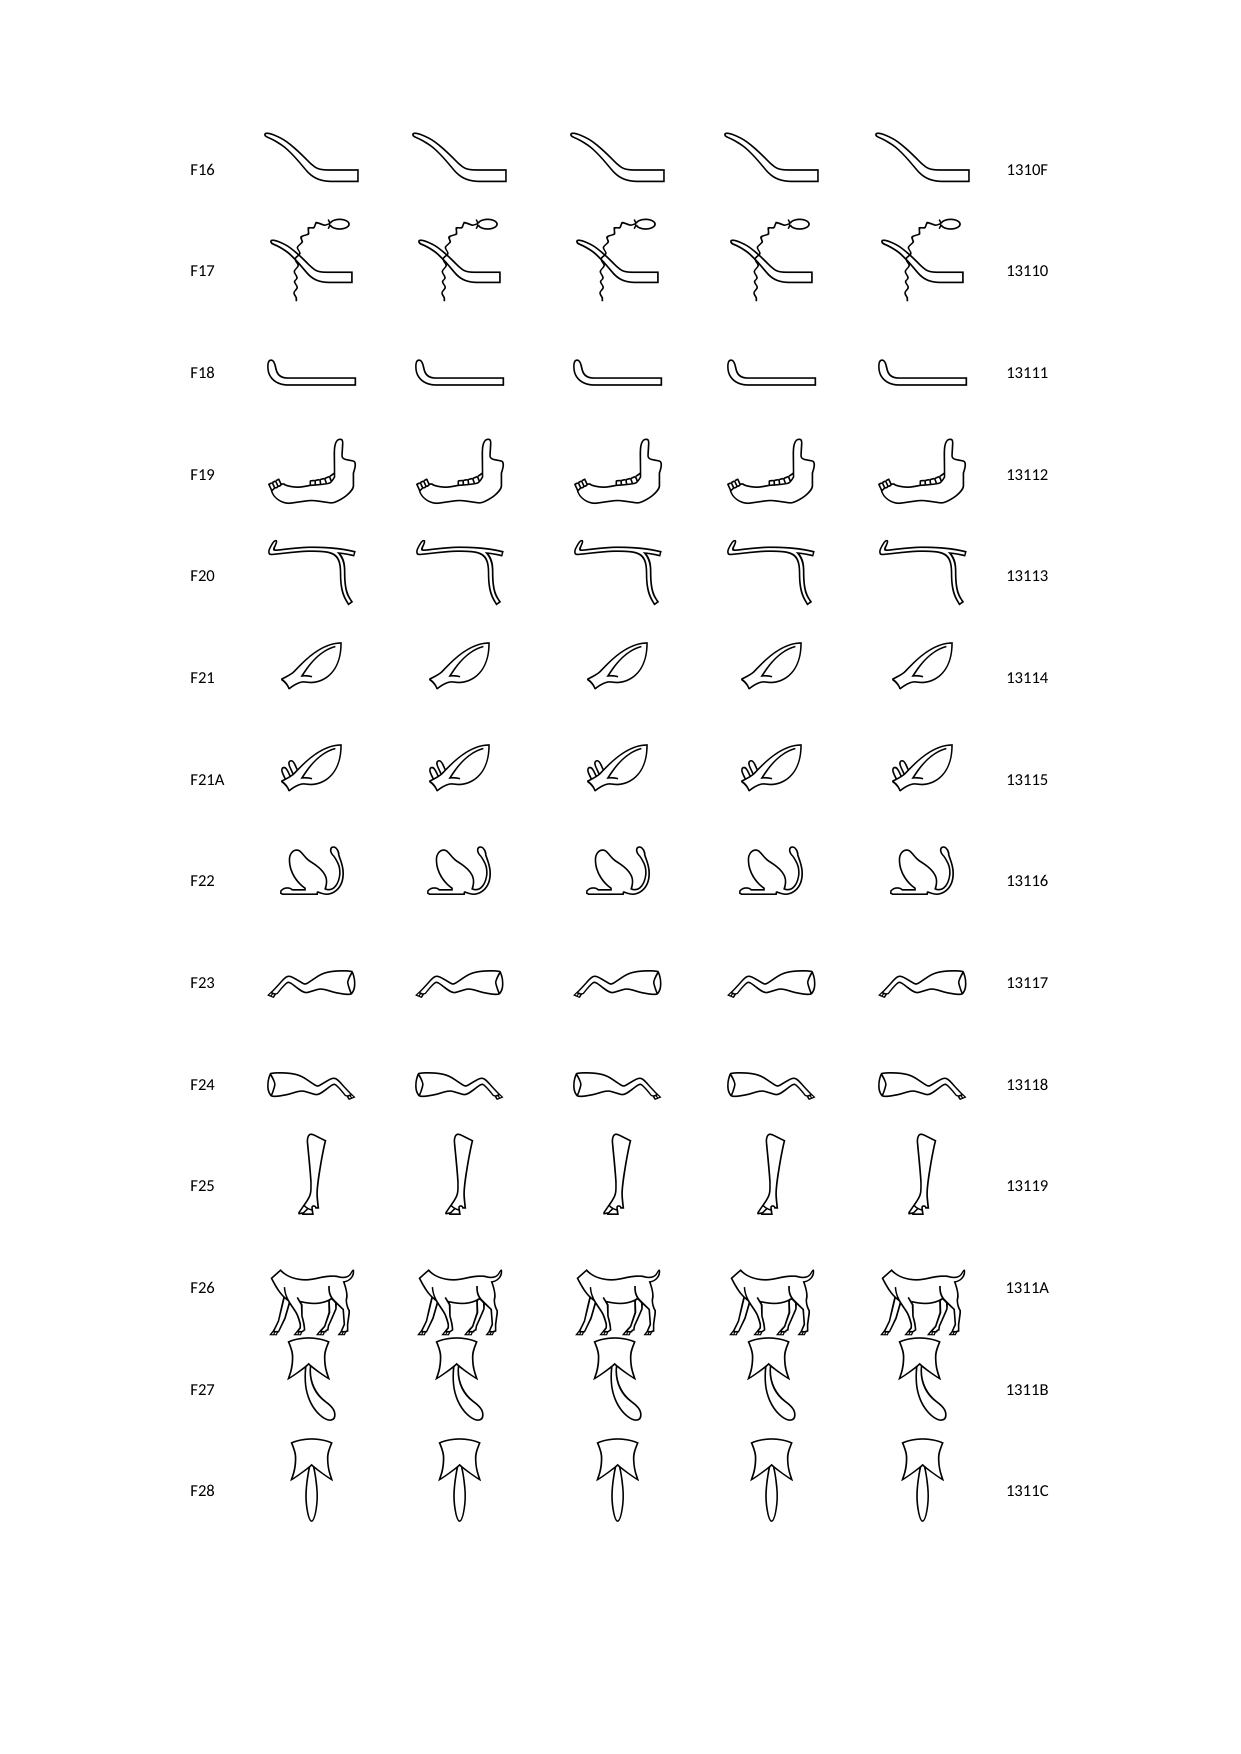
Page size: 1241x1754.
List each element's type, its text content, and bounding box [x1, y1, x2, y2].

table_cell F16 [190, 118, 238, 220]
table_cell 𓄗 [702, 931, 841, 1033]
table_cell F18 [190, 321, 238, 423]
table_cell 𓄒 [534, 423, 702, 525]
table_cell 𓄜 [386, 1440, 534, 1541]
table_cell 𓄛 [386, 1338, 534, 1440]
table_cell 𓄜 [238, 1440, 386, 1541]
table_cell 𓄏 [238, 118, 386, 220]
table_cell 𓄗 [534, 931, 702, 1033]
table_cell F24 [190, 1033, 238, 1135]
table_cell 𓄛 [534, 1338, 702, 1440]
table_cell 𓄔 [702, 626, 841, 728]
table_cell 𓄐 [702, 220, 841, 321]
table_cell 𓄔 [534, 626, 702, 728]
table_cell F26 [190, 1236, 238, 1338]
table_cell 𓄜 [534, 1440, 702, 1541]
table_cell 13117 [1004, 931, 1050, 1033]
table_cell 𓄜 [702, 1440, 841, 1541]
table_cell 𓄔 [238, 626, 386, 728]
table_cell 𓄏 [386, 118, 534, 220]
table_cell 𓄙 [534, 1135, 702, 1236]
table_cell 𓄚 [238, 1236, 386, 1338]
table_cell 𓄗 [386, 931, 534, 1033]
table_cell F17 [190, 220, 238, 321]
table_cell 𓄐 [238, 220, 386, 321]
table_cell 𓄒 [238, 423, 386, 525]
table_cell 1310F [1004, 118, 1050, 220]
table_cell 𓄘 [238, 1033, 386, 1135]
table_cell 𓄚 [702, 1236, 841, 1338]
table_cell 𓄘 [386, 1033, 534, 1135]
table_cell 𓄒 [841, 423, 1004, 525]
table_cell 𓄓 [702, 525, 841, 626]
table_cell 𓄏 [841, 118, 1004, 220]
table_cell 𓄓 [238, 525, 386, 626]
table_cell 𓄕 [386, 728, 534, 830]
table_cell 𓄕 [702, 728, 841, 830]
table_cell 𓄓 [534, 525, 702, 626]
table_cell 13115 [1004, 728, 1050, 830]
table_cell 𓄕 [841, 728, 1004, 830]
table_cell 13118 [1004, 1033, 1050, 1135]
table_cell 𓄖 [841, 830, 1004, 931]
table_cell 1311A [1004, 1236, 1050, 1338]
table_cell 𓄗 [238, 931, 386, 1033]
table_cell 𓄖 [702, 830, 841, 931]
table_cell 𓄕 [534, 728, 702, 830]
table_cell 13114 [1004, 626, 1050, 728]
table_cell 𓄑 [841, 321, 1004, 423]
table_cell 𓄙 [238, 1135, 386, 1236]
table_cell F28 [190, 1440, 238, 1541]
table_cell 𓄑 [386, 321, 534, 423]
table_cell 𓄔 [841, 626, 1004, 728]
table_cell F22 [190, 830, 238, 931]
table_cell F20 [190, 525, 238, 626]
table_cell 13111 [1004, 321, 1050, 423]
table_cell 𓄚 [841, 1236, 1004, 1338]
table_cell F21A [190, 728, 238, 830]
table_cell 𓄒 [386, 423, 534, 525]
table_cell 𓄑 [534, 321, 702, 423]
table_cell F19 [190, 423, 238, 525]
table_cell F25 [190, 1135, 238, 1236]
table_cell 𓄗 [841, 931, 1004, 1033]
table_cell 𓄔 [386, 626, 534, 728]
table_cell 13113 [1004, 525, 1050, 626]
table_cell 𓄖 [238, 830, 386, 931]
table_cell 𓄘 [534, 1033, 702, 1135]
table_cell 𓄙 [841, 1135, 1004, 1236]
table_cell 𓄘 [702, 1033, 841, 1135]
table_cell 13119 [1004, 1135, 1050, 1236]
table_cell F23 [190, 931, 238, 1033]
table_cell 13116 [1004, 830, 1050, 931]
table_cell 𓄏 [534, 118, 702, 220]
table_cell 13112 [1004, 423, 1050, 525]
table_cell 𓄖 [534, 830, 702, 931]
table_cell F27 [190, 1338, 238, 1440]
table_cell 𓄐 [534, 220, 702, 321]
table_cell 1311C [1004, 1440, 1050, 1541]
table_cell 𓄙 [702, 1135, 841, 1236]
table_cell 𓄓 [386, 525, 534, 626]
table_cell F21 [190, 626, 238, 728]
table_cell 𓄐 [841, 220, 1004, 321]
table_cell 𓄖 [386, 830, 534, 931]
table_cell 𓄐 [386, 220, 534, 321]
table_cell 𓄛 [702, 1338, 841, 1440]
table_cell 𓄓 [841, 525, 1004, 626]
table_cell 𓄛 [238, 1338, 386, 1440]
table_cell 13110 [1004, 220, 1050, 321]
table_cell 𓄜 [841, 1440, 1004, 1541]
table_cell 𓄑 [238, 321, 386, 423]
table_cell 𓄒 [702, 423, 841, 525]
table_cell 𓄘 [841, 1033, 1004, 1135]
table_cell 1311B [1004, 1338, 1050, 1440]
table_cell 𓄛 [841, 1338, 1004, 1440]
table_cell 𓄏 [702, 118, 841, 220]
table_cell 𓄕 [238, 728, 386, 830]
table_cell 𓄚 [386, 1236, 534, 1338]
table_cell 𓄑 [702, 321, 841, 423]
table_cell 𓄙 [386, 1135, 534, 1236]
table_cell 𓄚 [534, 1236, 702, 1338]
